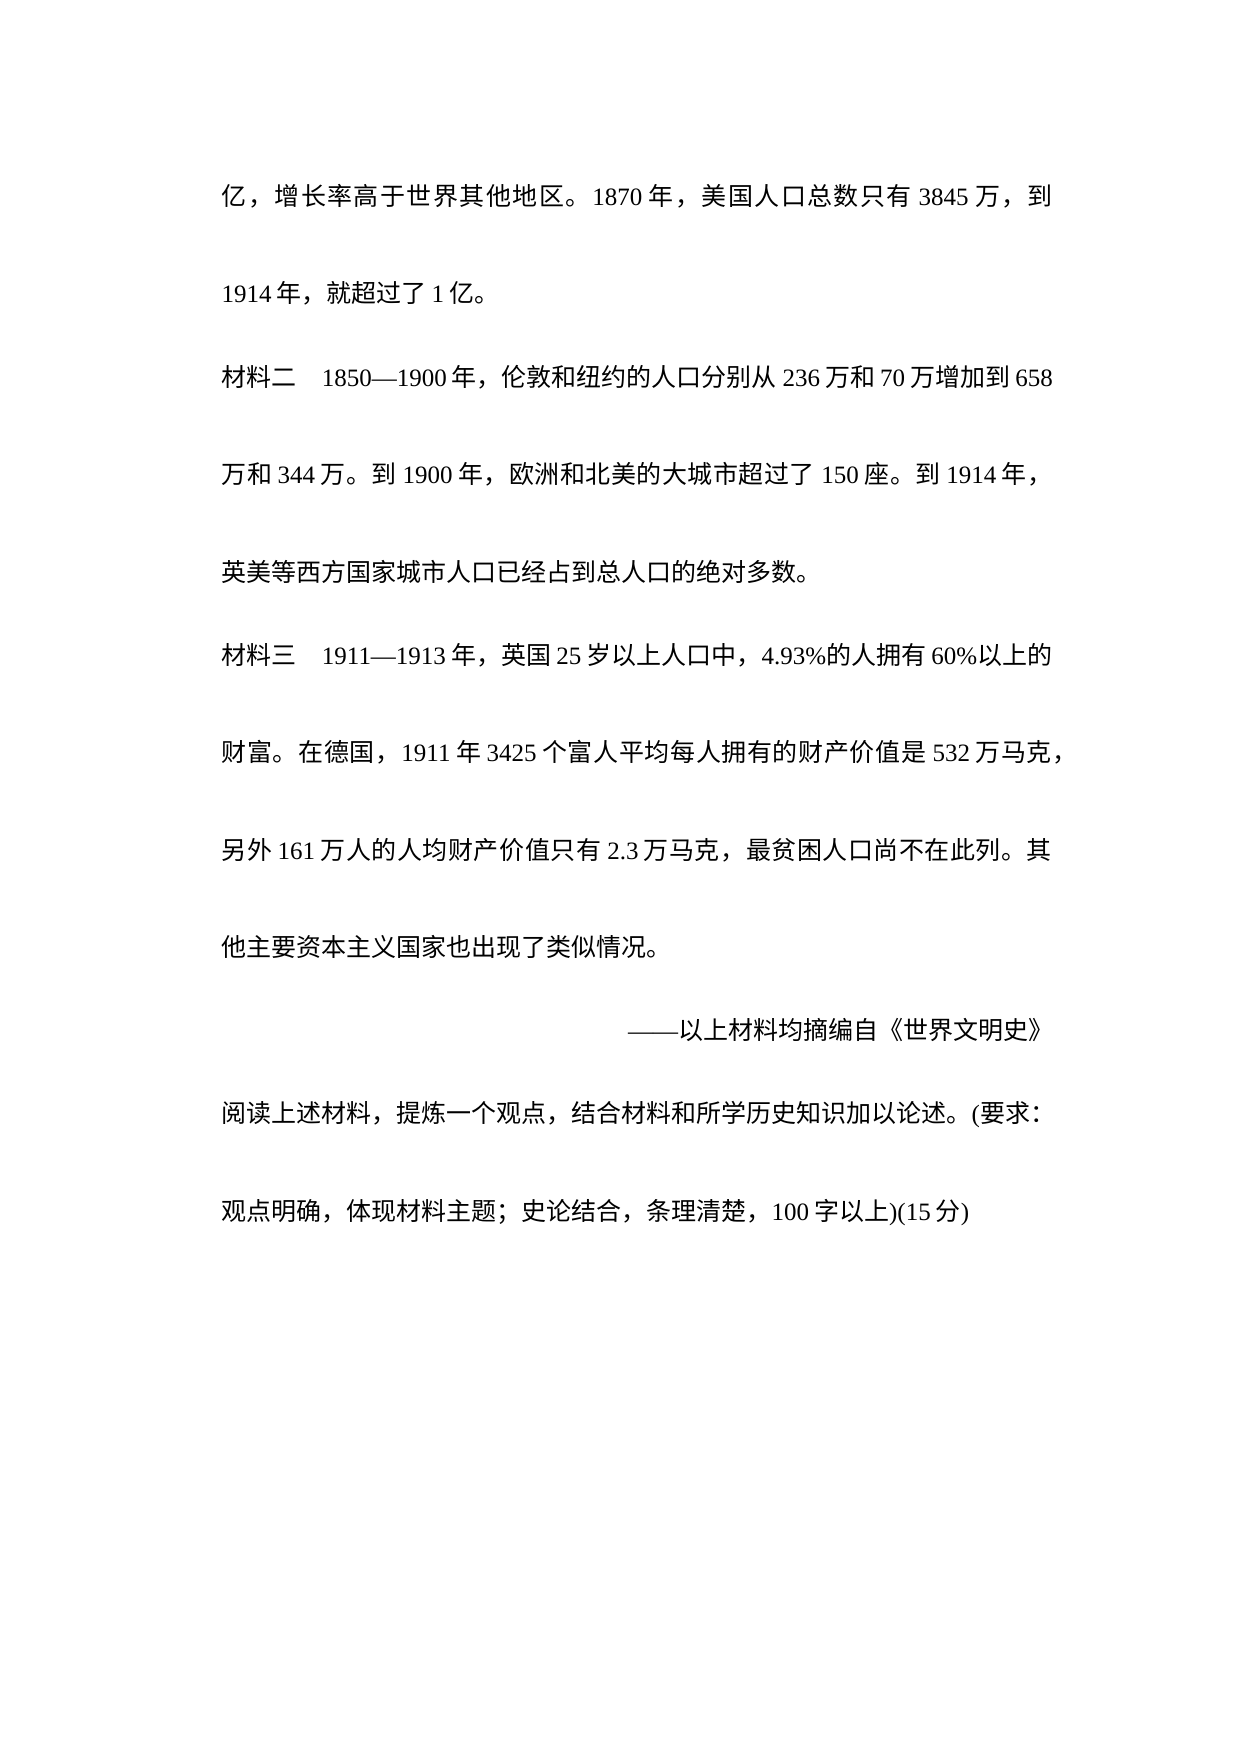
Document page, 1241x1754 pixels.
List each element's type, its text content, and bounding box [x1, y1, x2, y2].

text ——以上材料均摘编自《世界文明史》 [177, 996, 1053, 1061]
text 材料二 1850—1900年，伦敦和纽约的人口分别从236万和70万增加到658万和344万。到1900年，欧洲和北美的大城市超过了150座。到1914年，英美等西方国家城市人口已经占到总人口的绝对多数。 [221, 343, 1053, 603]
text 材料三 1911—1913年，英国25岁以上人口中，4.93%的人拥有60%以上的财富。在德国，1911年3425个富人平均每人拥有的财产价值是532万马克，另外161万人的人均财产价值只有2.3万马克，最贫困人口尚不在此列。其他主要资本主义国家也出现了类似情况。 [221, 621, 1053, 978]
text 阅读上述材料，提炼一个观点，结合材料和所学历史知识加以论述。(要求：观点明确，体现材料主题；史论结合，条理清楚，100字以上)(15分) [221, 1079, 1053, 1242]
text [221, 162, 1053, 324]
